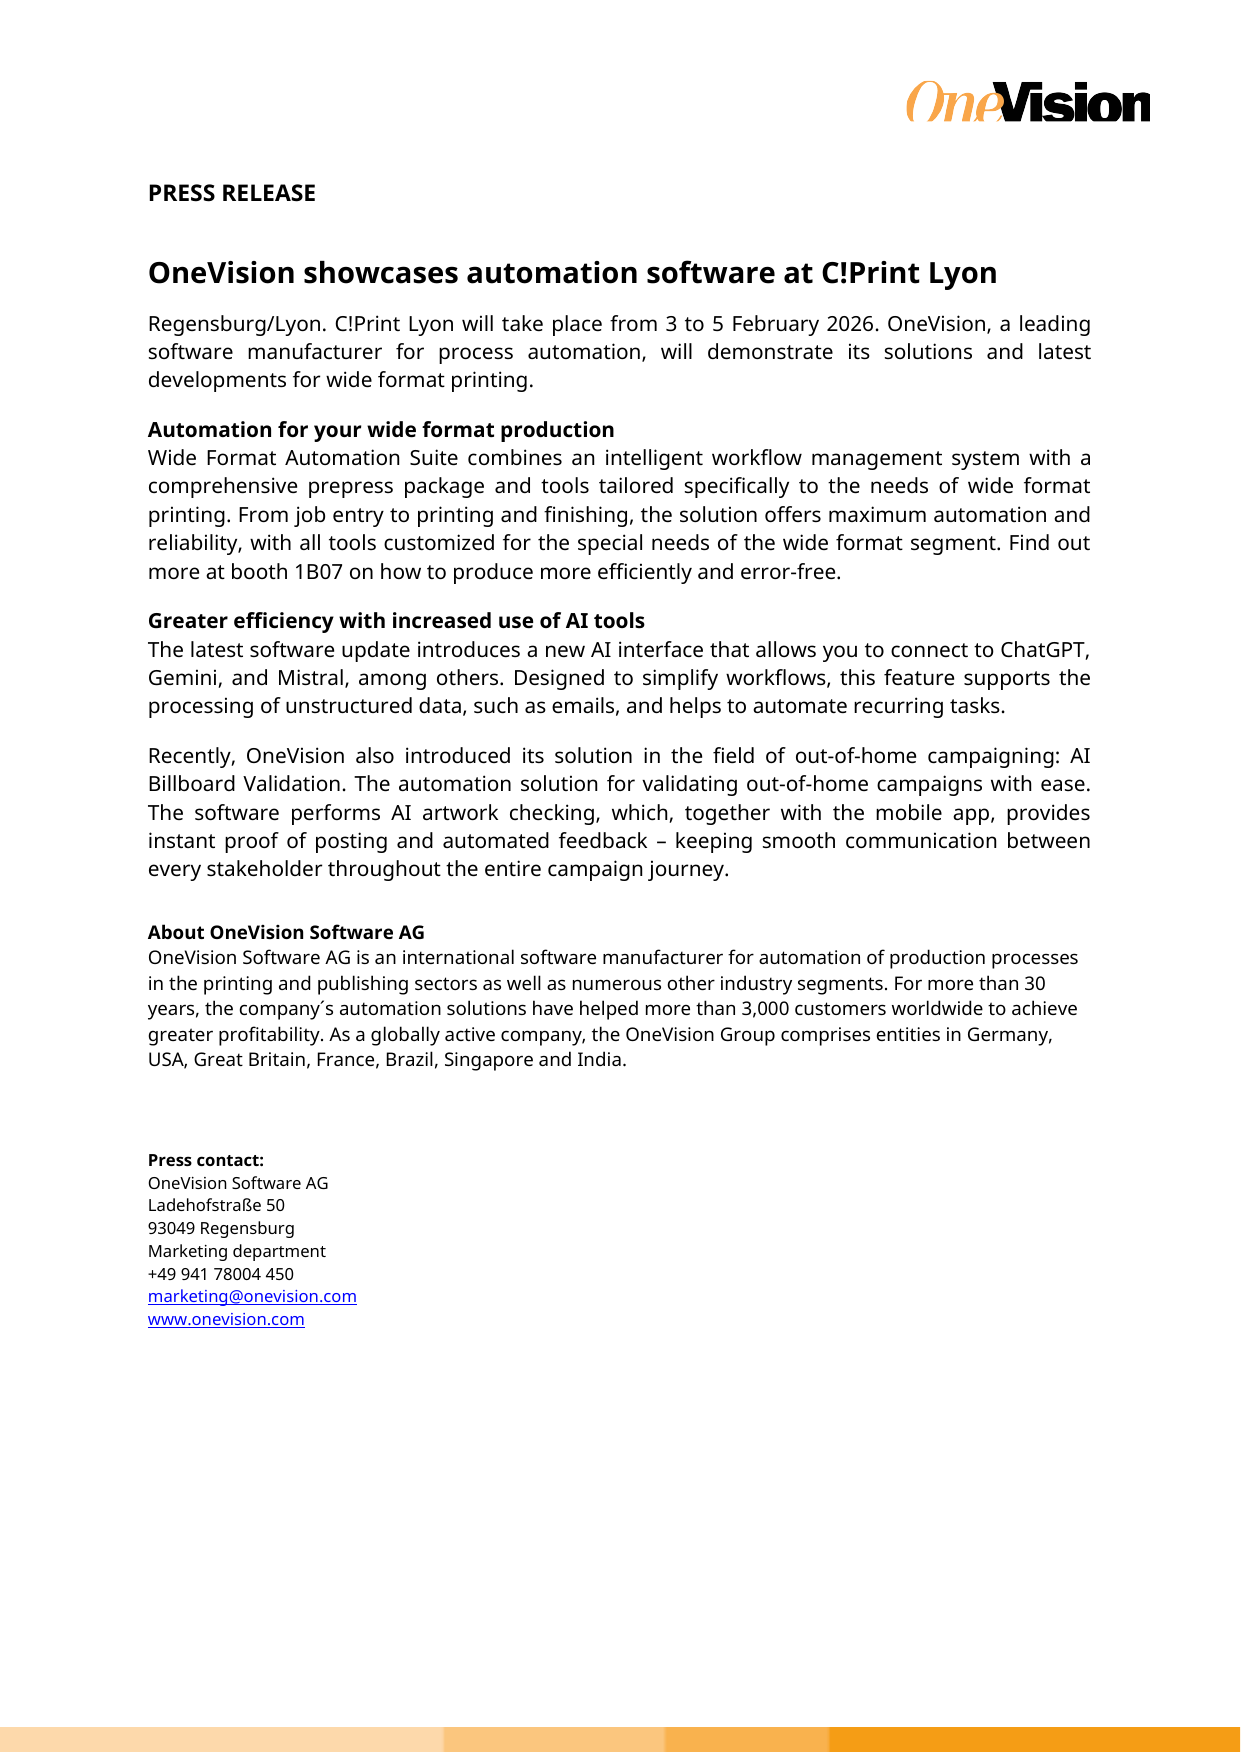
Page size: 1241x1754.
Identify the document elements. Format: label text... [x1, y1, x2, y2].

picture [0, 1727, 1241, 1752]
text +49 941 78004 450 [148, 1262, 1092, 1285]
text www.onevision.com [148, 1308, 1092, 1330]
text marketing@onevision.com [148, 1285, 1092, 1308]
text About OneVision Software AG OneVision Software AG is an international software manufacturer for automation of production processes in the printing and publishing sectors as well as numerous other industry segments. For more than 30 years, the company´s automation solutions have helped more than 3,000 customers worldwide to achieve greater profitability. As a globally active company, the OneVision Group comprises entities in Germany, USA, Great Britain, France, Brazil, Singapore and India. [148, 919, 1092, 1072]
text Automation for your wide format production Wide Format Automation Suite combines an intelligent workflow management system with a comprehensive prepress package and tools tailored specifically to the needs of wide format printing. From job entry to printing and finishing, the solution offers maximum automation and reliability, with all tools customized for the special needs of the wide format segment. Find out more at booth 1B07 on how to produce more efficiently and error-free. [148, 415, 1092, 585]
text Press contact: [148, 1149, 1092, 1171]
text Marketing department [148, 1239, 1092, 1262]
text OneVision showcases automation software at C!Print Lyon [148, 252, 1092, 292]
text 93049 Regensburg [148, 1217, 1092, 1239]
text Regensburg/Lyon. C!Print Lyon will take place from 3 to 5 February 2026. OneVision, a leading software manufacturer for process automation, will demonstrate its solutions and latest developments for wide format printing. [148, 309, 1092, 394]
text Greater efficiency with increased use of AI tools The latest software update introduces a new AI interface that allows you to connect to ChatGPT, Gemini, and Mistral, among others. Designed to simplify workflows, this feature supports the processing of unstructured data, such as emails, and helps to automate recurring tasks. [148, 606, 1092, 720]
text OneVision Software AG [148, 1171, 1092, 1194]
text Recently, OneVision also introduced its solution in the field of out-of-home campaigning: AI Billboard Validation. The automation solution for validating out-of-home campaigns with ease. The software performs AI artwork checking, which, together with the mobile app, provides instant proof of posting and automated feedback – keeping smooth communication between every stakeholder throughout the entire campaign journey. [148, 741, 1092, 883]
picture [906, 80, 1150, 122]
text Ladehofstraße 50 [148, 1194, 1092, 1217]
text PRESS RELEASE [148, 177, 1092, 208]
